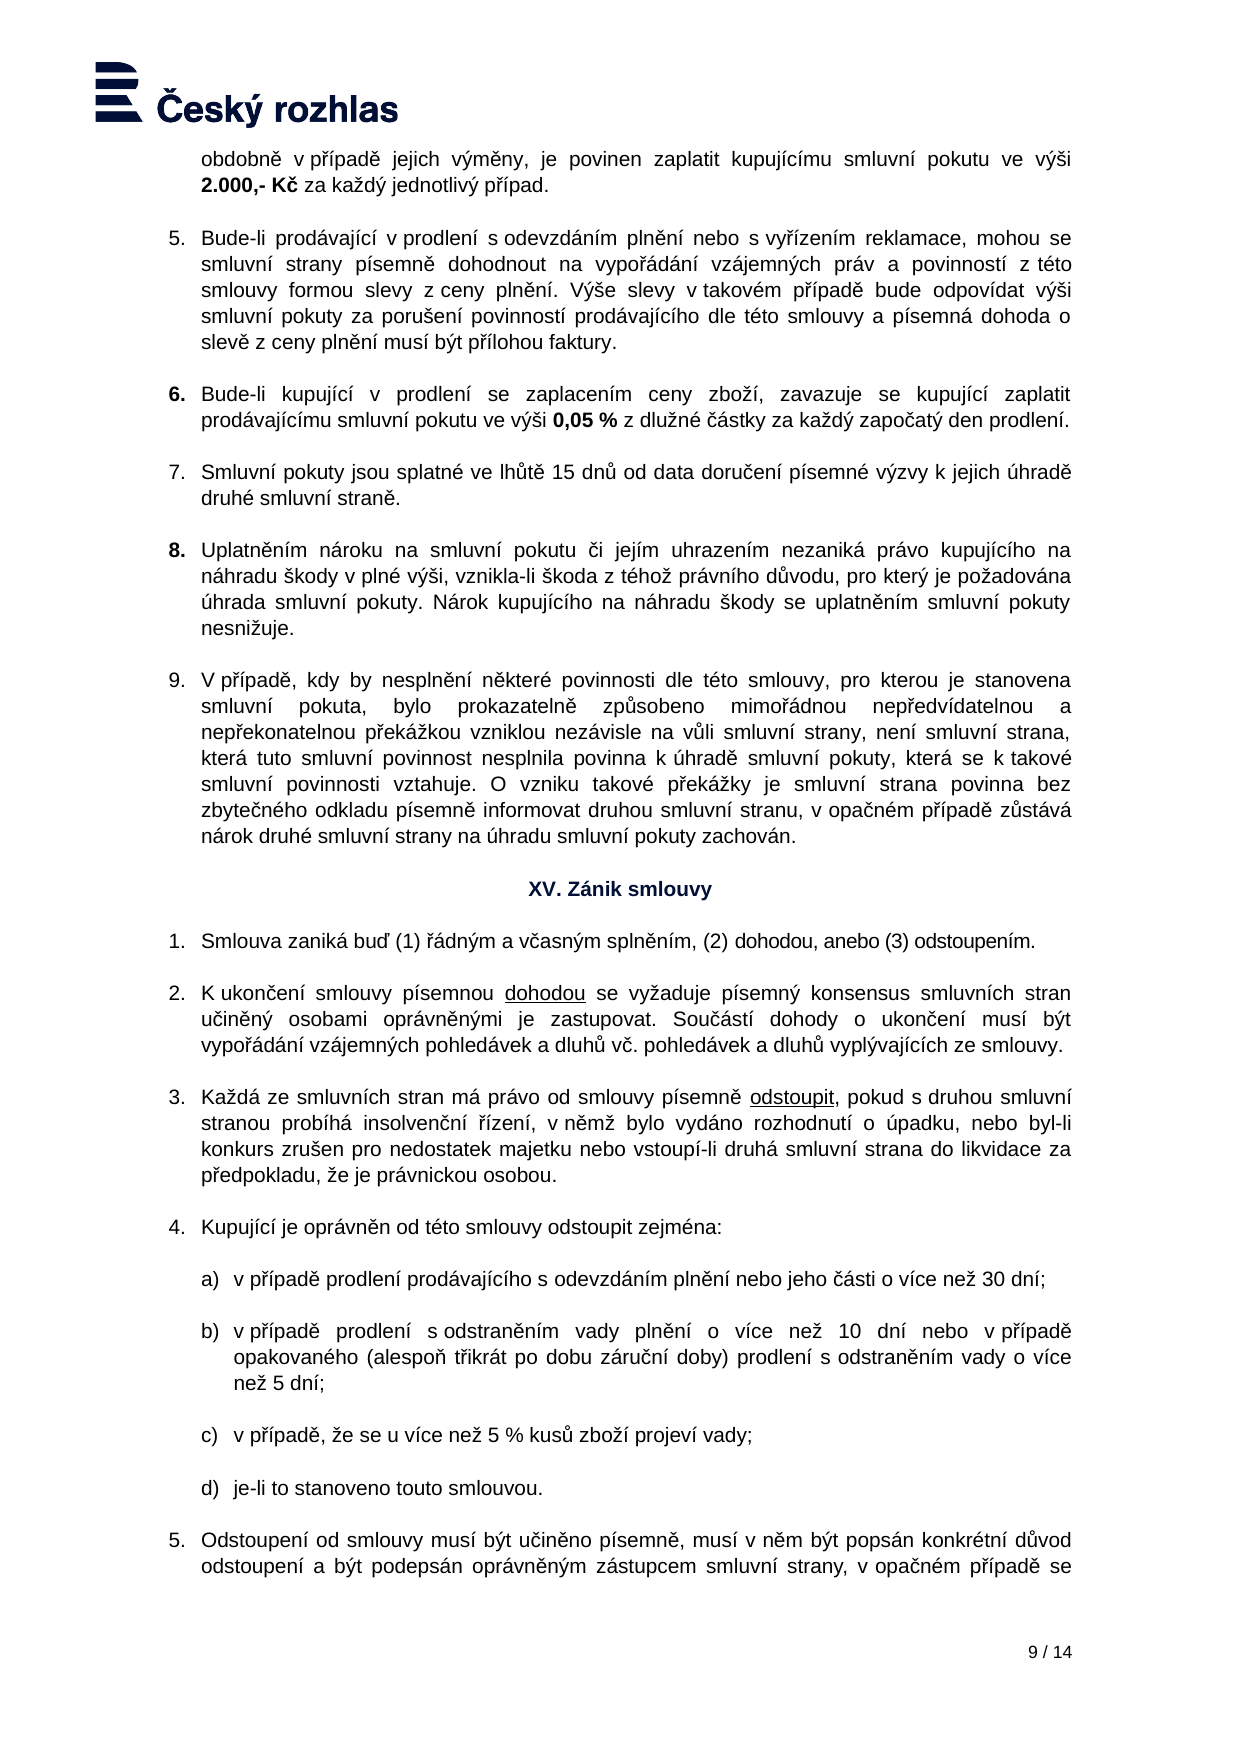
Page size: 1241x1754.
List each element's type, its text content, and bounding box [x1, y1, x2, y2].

list Každá ze smluvních stran má právo od smlouvy písemně odstoupit, pokud s druhou smluvní stranou probíhá insolvenční řízení, v němž bylo vydáno rozhodnutí o úpadku, nebo byl-li konkurs zrušen pro nedostatek majetku nebo vstoupí-li druhá smluvní strana do likvidace za předpokladu, že je právnickou osobou. [168, 1083, 1072, 1188]
list K ukončení smlouvy písemnou dohodou se vyžaduje písemný konsensus smluvních stran učiněný osobami oprávněnými je zastupovat. Součástí dohody o ukončení musí být vypořádání vzájemných pohledávek a dluhů vč. pohledávek a dluhů vyplývajících ze smlouvy. [168, 979, 1072, 1057]
list je-li to stanoveno touto smlouvou. [201, 1474, 1072, 1500]
list Uplatněním nároku na smluvní pokutu či jejím uhrazením nezaniká právo kupujícího na náhradu škody v plné výši, vznikla-li škoda z téhož právního důvodu, pro který je požadována úhrada smluvní pokuty. Nárok kupujícího na náhradu škody se uplatněním smluvní pokuty nesnižuje. [168, 537, 1072, 641]
list Smlouva zaniká buď (1) řádným a včasným splněním, (2) dohodou, anebo (3) odstoupením. [168, 927, 1072, 953]
list v případě prodlení prodávajícího s odevzdáním plnění nebo jeho části o více než 30 dní; [201, 1266, 1072, 1292]
list Bude-li kupující v prodlení se zaplacením ceny zboží, zavazuje se kupující zaplatit prodávajícímu smluvní pokutu ve výši 0,05 % z dlužné částky za každý započatý den prodlení. [168, 380, 1072, 432]
list v případě, že se u více než 5 % kusů zboží projeví vady; [201, 1422, 1072, 1448]
subtitle Zánik smlouvy [168, 875, 1072, 901]
list Smluvní pokuty jsou splatné ve lhůtě 15 dnů od data doručení písemné výzvy k jejich úhradě druhé smluvní straně. [168, 458, 1072, 511]
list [168, 1526, 1072, 1578]
list v případě prodlení s odstraněním vady plnění o více než 10 dní nebo v případě opakovaného (alespoň třikrát po dobu záruční doby) prodlení s odstraněním vady o více než 5 dní; [201, 1318, 1072, 1396]
list Kupující je oprávněn od této smlouvy odstoupit zejména: [168, 1214, 1072, 1240]
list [168, 146, 1072, 198]
picture [95, 62, 398, 128]
list Bude-li prodávající v prodlení s odevzdáním plnění nebo s vyřízením reklamace, mohou se smluvní strany písemně dohodnout na vypořádání vzájemných práv a povinností z této smlouvy formou slevy z ceny plnění. Výše slevy v takovém případě bude odpovídat výši smluvní pokuty za porušení povinností prodávajícího dle této smlouvy a písemná dohoda o slevě z ceny plnění musí být přílohou faktury. [168, 224, 1072, 354]
list V případě, kdy by nesplnění některé povinnosti dle této smlouvy, pro kterou je stanovena smluvní pokuta, bylo prokazatelně způsobeno mimořádnou nepředvídatelnou a nepřekonatelnou překážkou vzniklou nezávisle na vůli smluvní strany, není smluvní strana, která tuto smluvní povinnost nesplnila povinna k úhradě smluvní pokuty, která se k takové smluvní povinnosti vztahuje. O vzniku takové překážky je smluvní strana povinna bez zbytečného odkladu písemně informovat druhou smluvní stranu, v opačném případě zůstává nárok druhé smluvní strany na úhradu smluvní pokuty zachován. [168, 667, 1072, 849]
